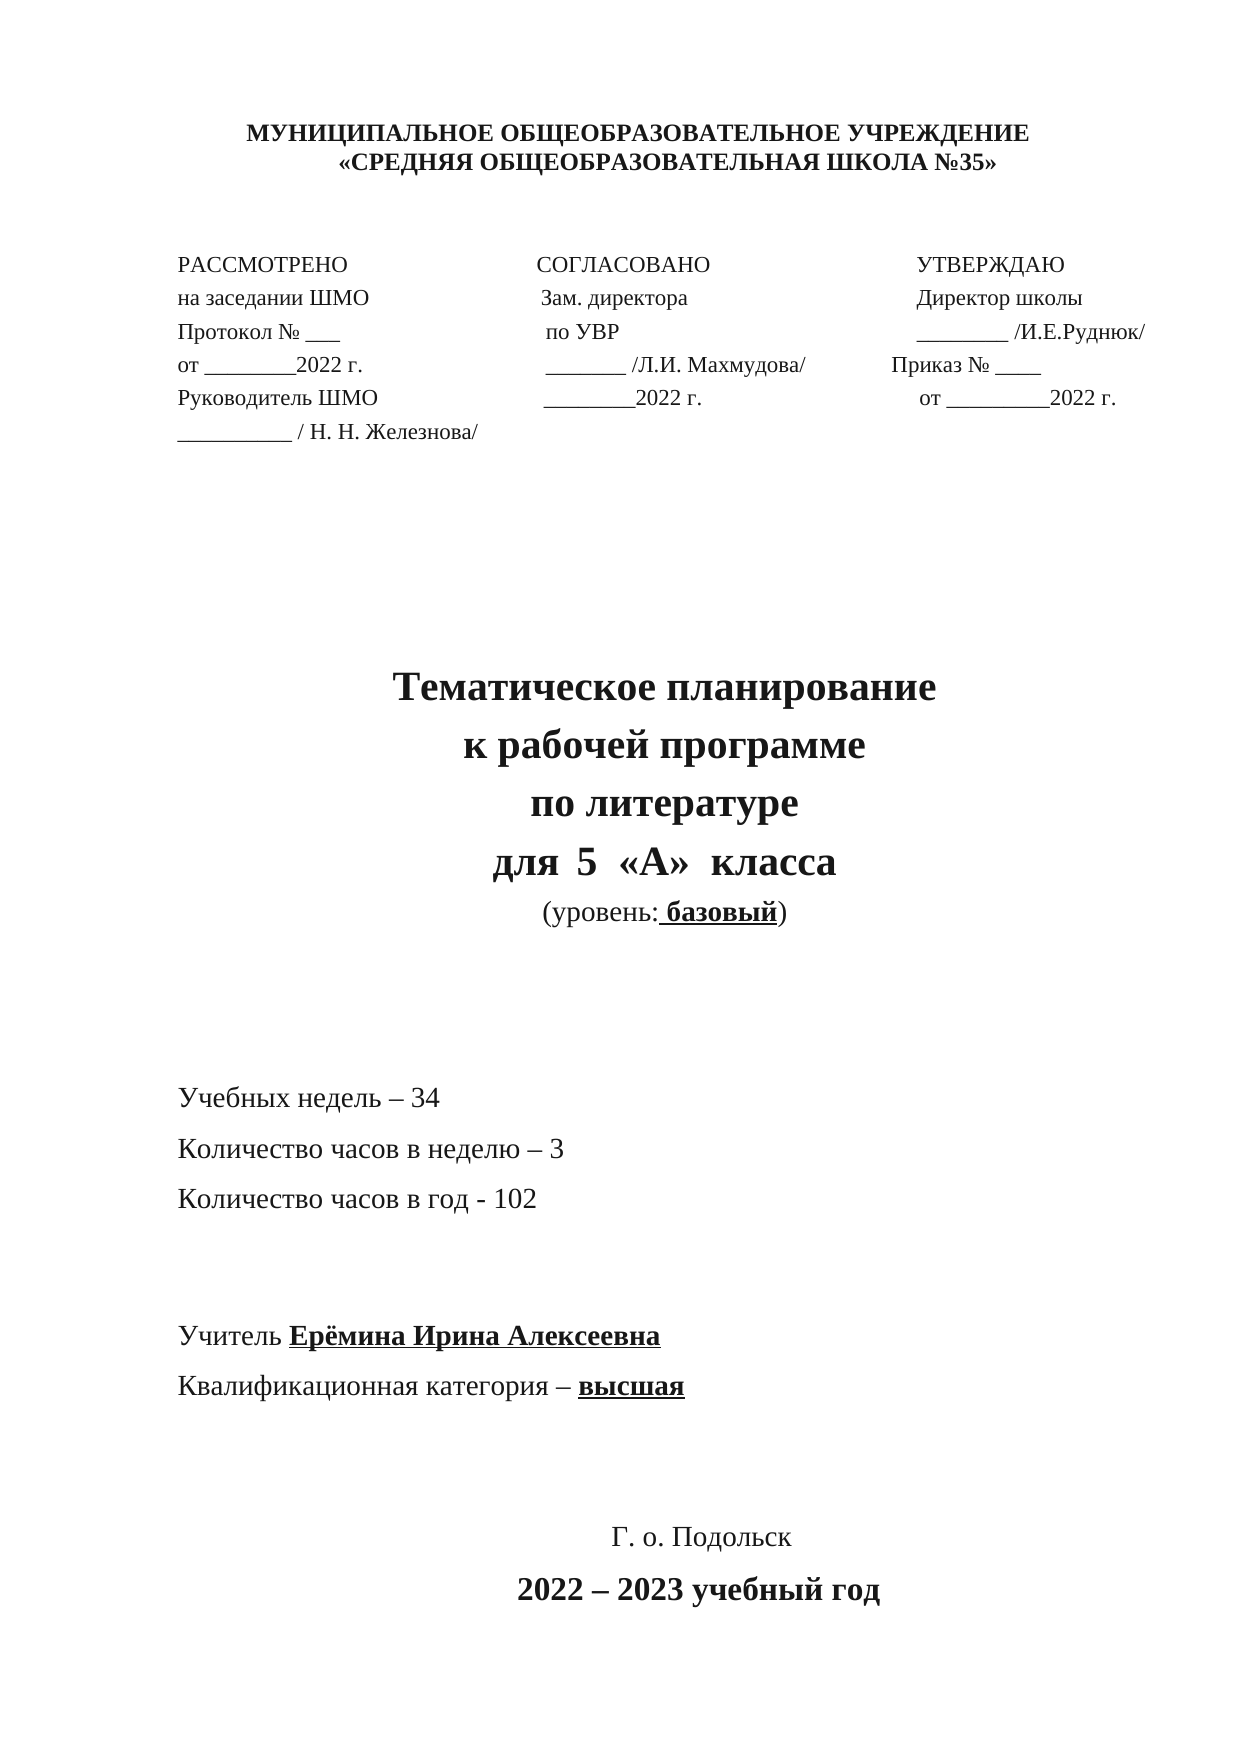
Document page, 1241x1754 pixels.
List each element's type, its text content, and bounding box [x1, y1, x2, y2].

text Протокол № ___ по УВР ________ /И.Е.Руднюк/ [177, 318, 1152, 344]
text РАССМОТРЕНО СОГЛАСОВАНО УТВЕРЖДАЮ [177, 251, 1152, 277]
text для 5 «А» класса [177, 836, 1152, 884]
text МУНИЦИПАЛЬНОЕ ОБЩЕОБРАЗОВАТЕЛЬНОЕ УЧРЕЖДЕНИЕ [177, 118, 1152, 147]
text Квалификационная категория – высшая [177, 1368, 1152, 1401]
text (уровень: базовый) [177, 894, 1152, 928]
text на заседании ШМО Зам. директора Директор школы [177, 284, 1152, 311]
text Тематическое планирование [177, 661, 1152, 709]
text __________ / Н. Н. Железнова/ [177, 418, 1152, 444]
text по литературе [177, 778, 1152, 826]
text Учитель Ерёмина Ирина Алексеевна [177, 1318, 1152, 1351]
text Количество часов в год - 102 [177, 1181, 1152, 1214]
text «СРЕДНЯЯ ОБЩЕОБРАЗОВАТЕЛЬНАЯ ШКОЛА №35» [177, 147, 1152, 176]
text Количество часов в неделю – 3 [177, 1131, 1152, 1164]
text 2022 – 2023 учебный год [171, 1569, 1152, 1607]
text Г. о. Подольск [177, 1519, 1152, 1552]
text от ________2022 г. _______ /Л.И. Махмудова/ Приказ № ____ [177, 351, 1152, 377]
text Руководитель ШМО ________2022 г. от _________2022 г. [177, 384, 1152, 411]
text Учебных недель – 34 [177, 1080, 1152, 1114]
text к рабочей программе [177, 719, 1152, 767]
